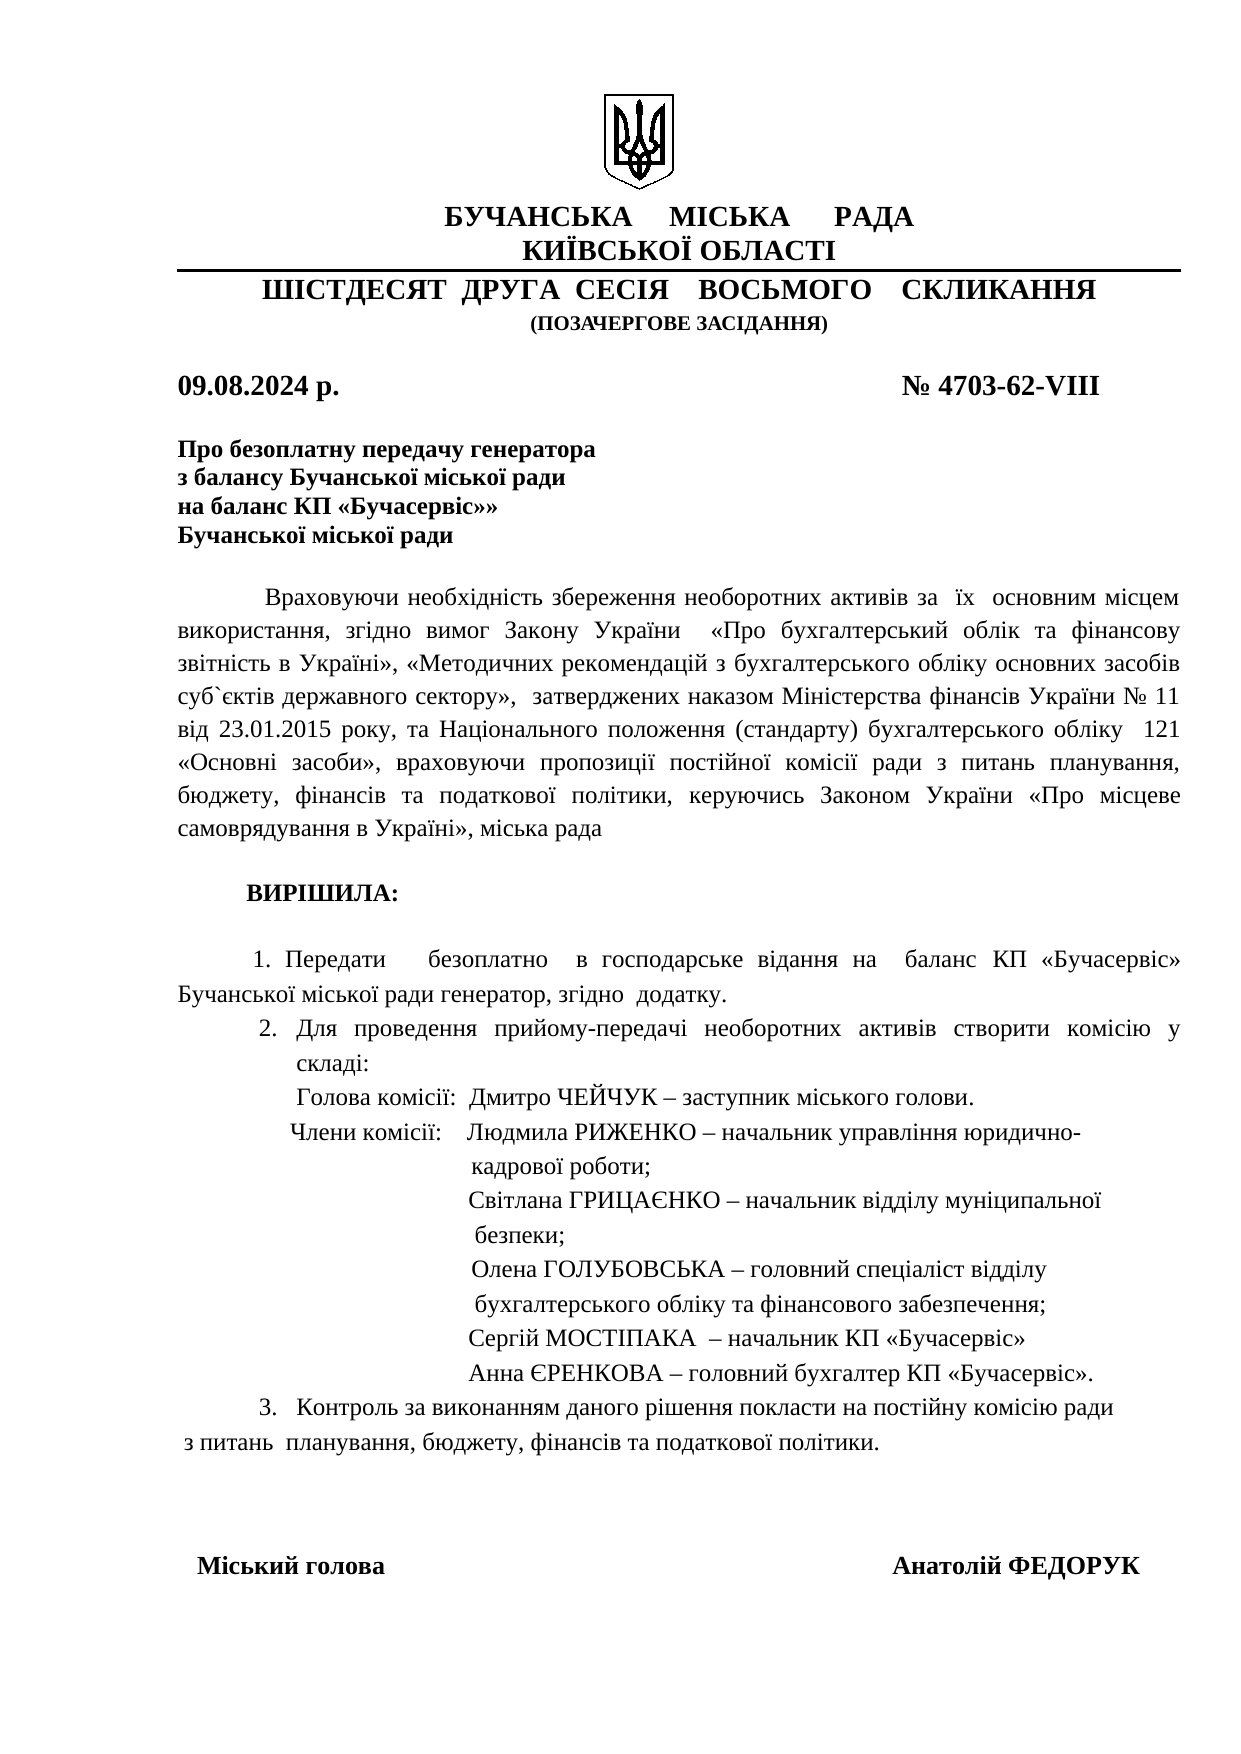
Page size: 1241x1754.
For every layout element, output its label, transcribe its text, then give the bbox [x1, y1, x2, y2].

text бухгалтерського обліку та фінансового забезпечення; [443, 1289, 1181, 1318]
text на баланс КП «Бучасервіс»» [177, 491, 1181, 520]
text Анна ЄРЕНКОВА – головний бухгалтер КП «Бучасервіс». [443, 1358, 1181, 1387]
text з балансу Бучанської міської ради [177, 462, 1181, 491]
text Бучанської міської ради [177, 520, 1181, 549]
text 1. Передати безоплатно в господарське відання на баланс КП «Бучасервіс» Бучанської міської ради генератор, згідно додатку. [177, 944, 1181, 1007]
text Про безоплатну передачу генератора [177, 434, 1181, 462]
subtitle 09.08.2024 р. № 4703-62-VІІІ [177, 368, 1181, 402]
text Світлана ГРИЦАЄНКО – начальник відділу муніципальної [443, 1186, 1181, 1214]
list Для проведення прийому-передачі необоротних активів створити комісію у складі: [258, 1013, 1181, 1076]
text з питань планування, бюджету, фінансів та податкової політики. [177, 1427, 1181, 1456]
subtitle ПРОЄКТ [177, 89, 1181, 199]
text Члени комісії: Людмила РИЖЕНКО – начальник управління юридично- [177, 1117, 1181, 1145]
list Контроль за виконанням даного рішення покласти на постійну комісію ради [258, 1392, 1181, 1421]
text ШІСТДЕСЯТ ДРУГА СЕСІЯ ВОСЬМОГО СКЛИКАННЯ [177, 272, 1181, 305]
text БУЧАНСЬКА МІСЬКА РАДА [177, 199, 1181, 233]
text ВИРІШИЛА: [177, 878, 1181, 907]
text Міський голова Анатолій ФЕДОРУК [177, 1550, 1181, 1580]
subtitle (ПОЗАЧЕРГОВЕ ЗАСІДАННЯ) [177, 310, 1181, 334]
text безпеки; [443, 1220, 1181, 1249]
text кадрової роботи; [177, 1151, 1181, 1180]
list Голова комісії: Дмитро ЧЕЙЧУК – заступник міського голови. [296, 1082, 1181, 1111]
text Сергій МОСТІПАКА – начальник КП «Бучасервіс» [443, 1323, 1181, 1352]
text Враховуючи необхідність збереження необоротних активів за їх основним місцем використання, згідно вимог Закону України «Про бухгалтерський облік та фінансову звітність в Україні», «Методичних рекомендацій з бухгалтерського обліку основних засобів суб`єктів державного сектору», затверджених наказом Міністерства фінансів України № 11 від 23.01.2015 року, та Національного положення (стандарту) бухгалтерського обліку 121 «Основні засоби», враховуючи пропозиції постійної комісії ради з питань планування, бюджету, фінансів та податкової політики, керуючись Законом України «Про місцеве самоврядування в Україні», міська рада [177, 582, 1181, 842]
subtitle КИЇВСЬКОЇ ОБЛАСТІ [177, 233, 1181, 269]
text Олена ГОЛУБОВСЬКА – головний спеціаліст відділу [252, 1254, 1181, 1283]
